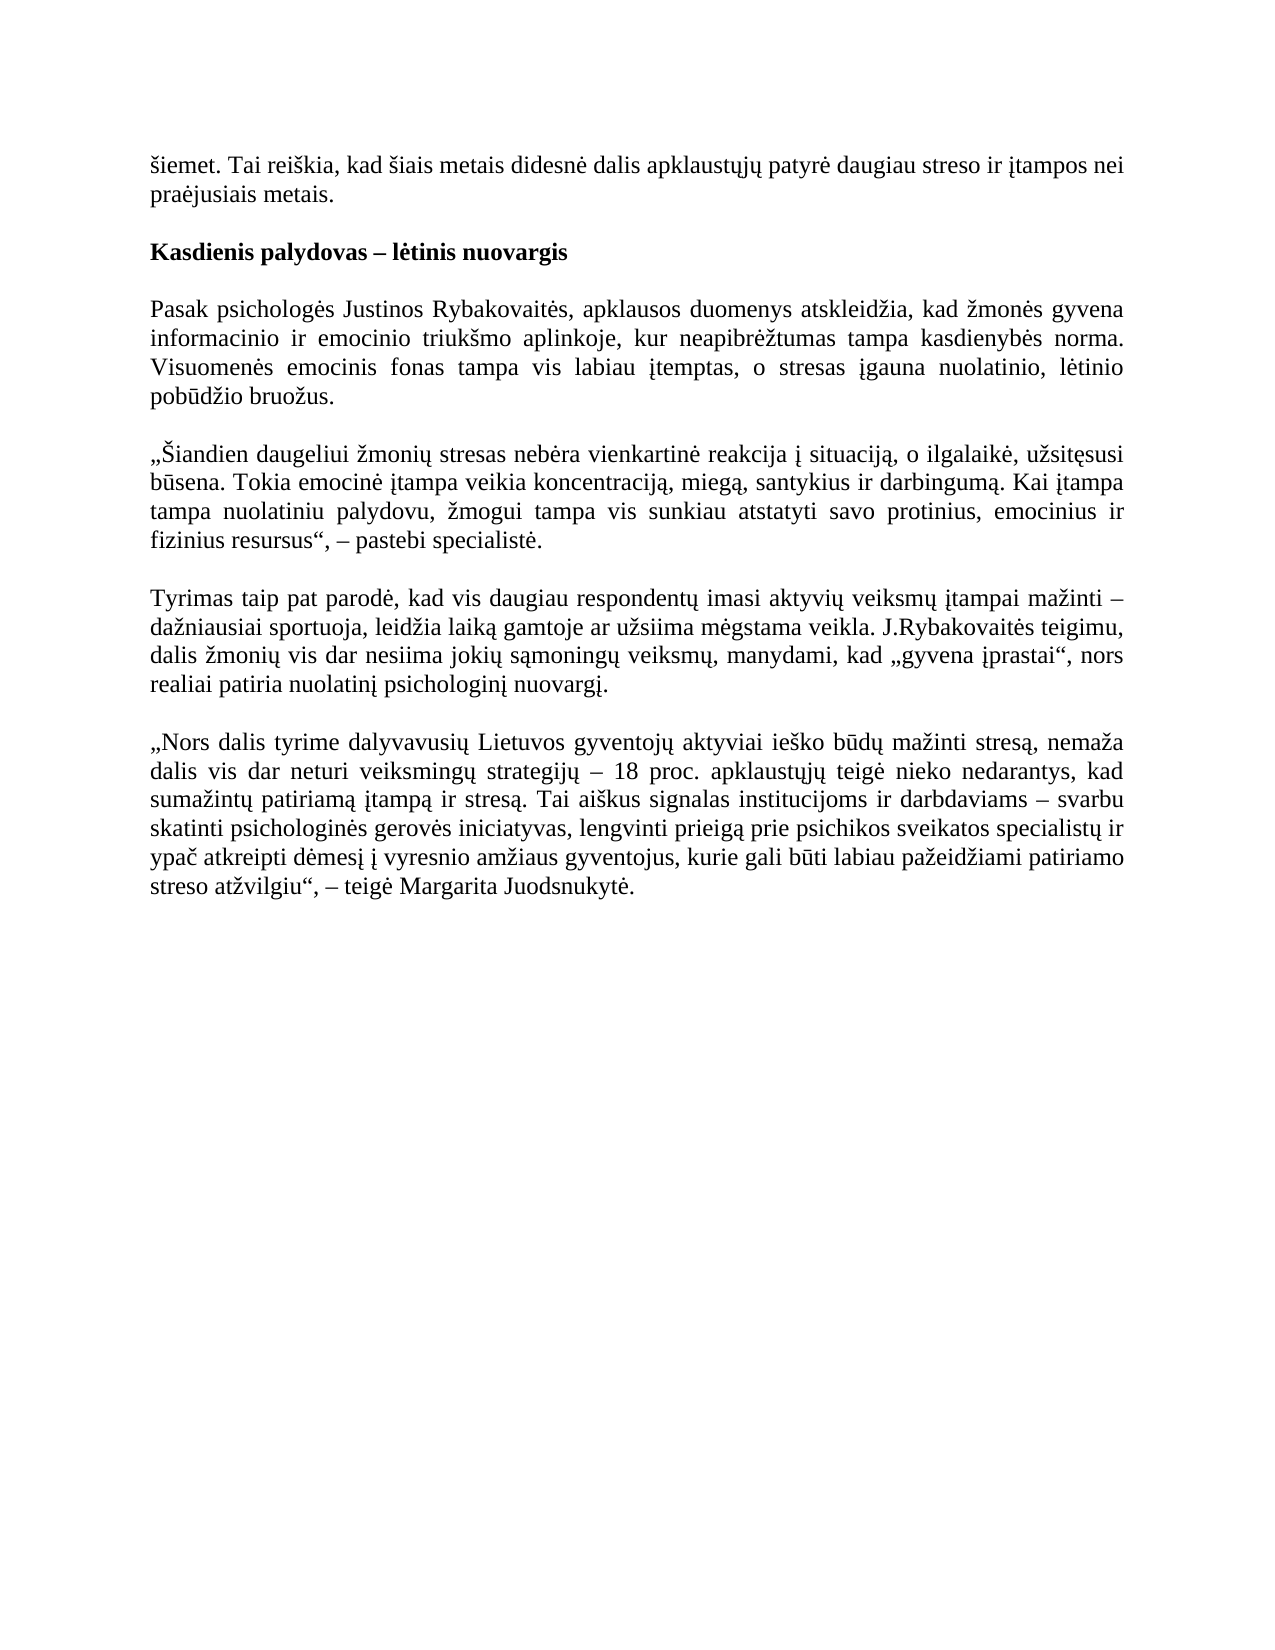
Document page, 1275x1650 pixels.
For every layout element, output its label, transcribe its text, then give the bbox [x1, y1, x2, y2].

text Tyrimas taip pat parodė, kad vis daugiau respondentų imasi aktyvių veiksmų įtampai mažinti – dažniausiai sportuoja, leidžia laiką gamtoje ar užsiima mėgstama veikla. J.Rybakovaitės teigimu, dalis žmonių vis dar nesiima jokių sąmoningų veiksmų, manydami, kad „gyvena įprastai“, nors realiai patiria nuolatinį psichologinį nuovargį. [150, 583, 1125, 698]
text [150, 150, 1125, 207]
text Pasak psichologės Justinos Rybakovaitės, apklausos duomenys atskleidžia, kad žmonės gyvena informacinio ir emocinio triukšmo aplinkoje, kur neapibrėžtumas tampa kasdienybės norma. Visuomenės emocinis fonas tampa vis labiau įtemptas, o stresas įgauna nuolatinio, lėtinio pobūdžio bruožus. [150, 294, 1125, 409]
text „Šiandien daugeliui žmonių stresas nebėra vienkartinė reakcija į situaciją, o ilgalaikė, užsitęsusi būsena. Tokia emocinė įtampa veikia koncentraciją, miegą, santykius ir darbingumą. Kai įtampa tampa nuolatiniu palydovu, žmogui tampa vis sunkiau atstatyti savo protinius, emocinius ir fizinius resursus“, – pastebi specialistė. [150, 439, 1125, 554]
text Kasdienis palydovas – lėtinis nuovargis [150, 237, 1125, 265]
text „Nors dalis tyrime dalyvavusių Lietuvos gyventojų aktyviai ieško būdų mažinti stresą, nemaža dalis vis dar neturi veiksmingų strategijų – 18 proc. apklaustųjų teigė nieko nedarantys, kad sumažintų patiriamą įtampą ir stresą. Tai aiškus signalas institucijoms ir darbdaviams – svarbu skatinti psichologinės gerovės iniciatyvas, lengvinti prieigą prie psichikos sveikatos specialistų ir ypač atkreipti dėmesį į vyresnio amžiaus gyventojus, kurie gali būti labiau pažeidžiami patiriamo streso atžvilgiu“, – teigė Margarita Juodsnukytė. [150, 727, 1125, 899]
